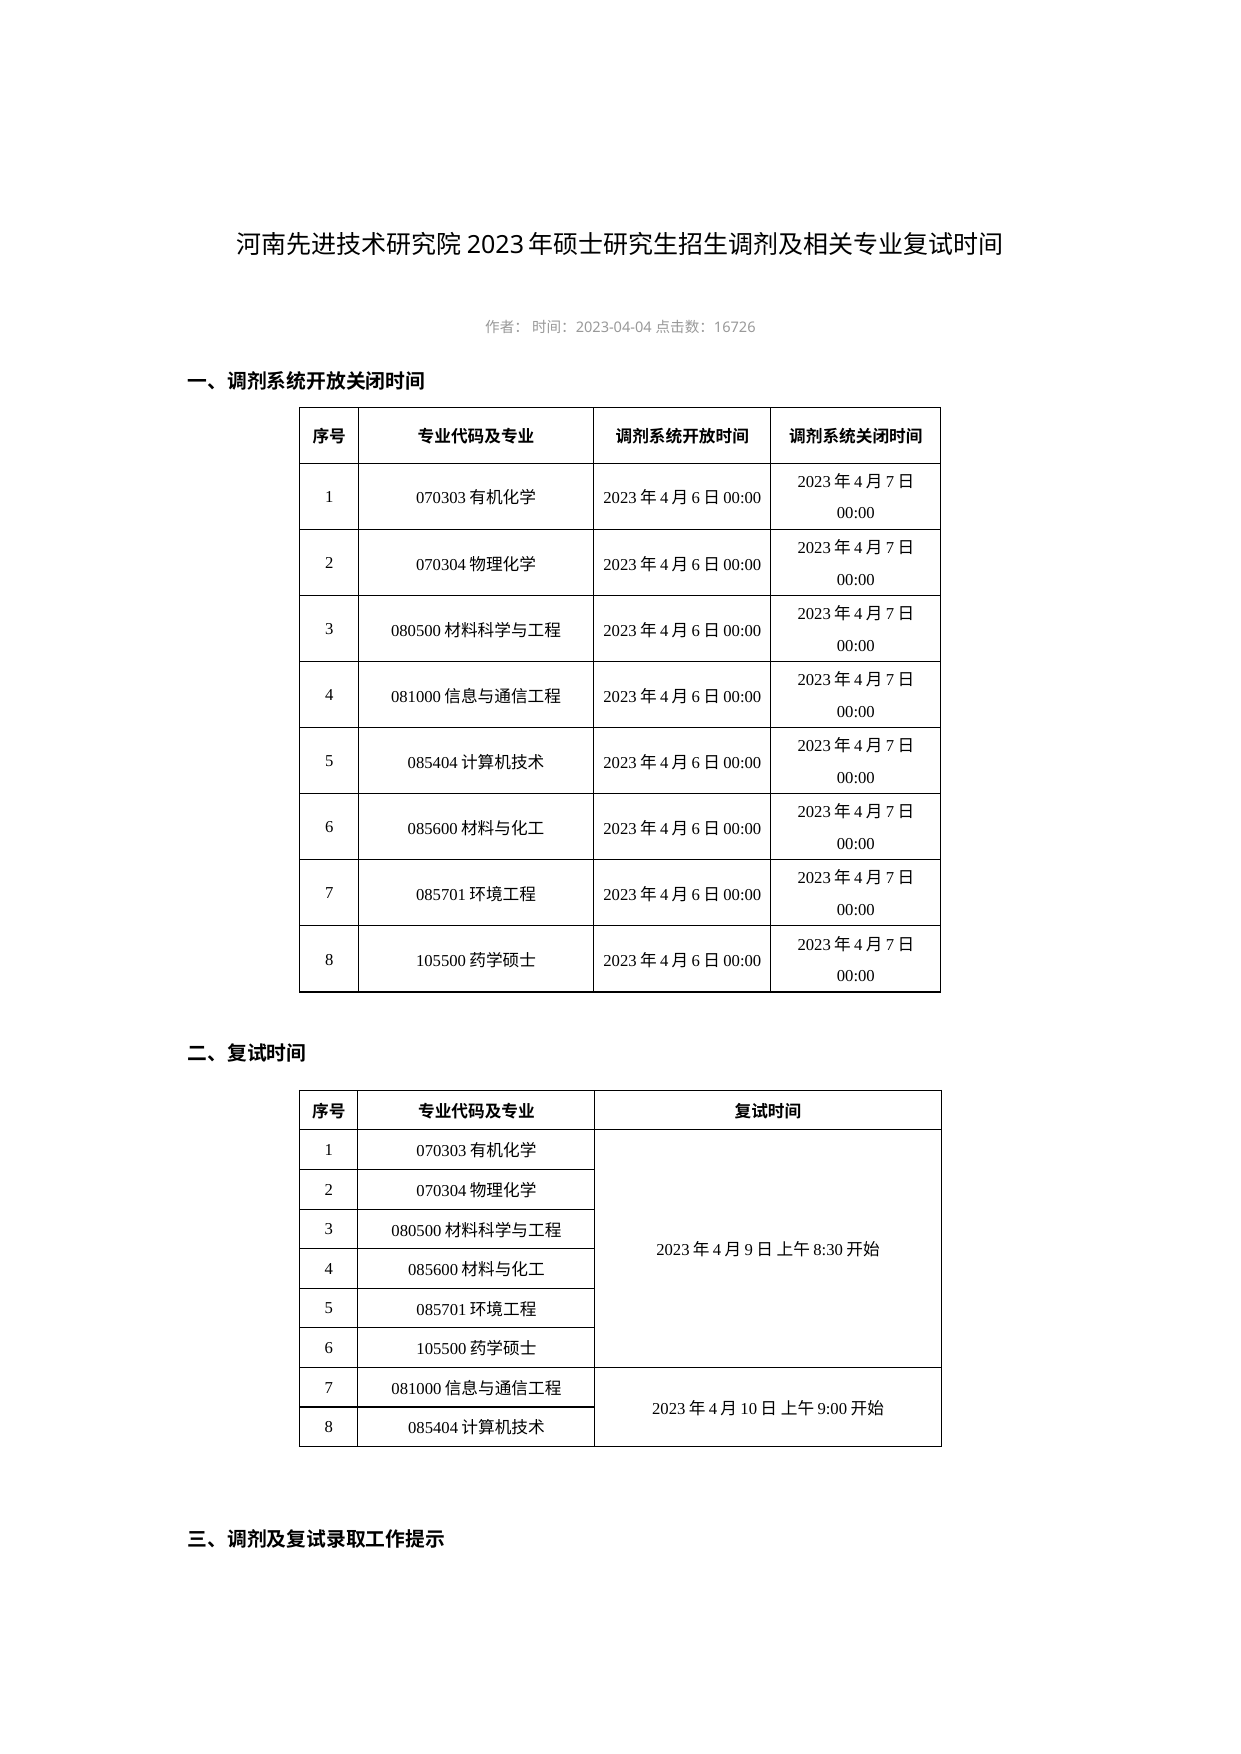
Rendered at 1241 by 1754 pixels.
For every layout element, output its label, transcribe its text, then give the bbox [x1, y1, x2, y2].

table_cell 080500材料科学与工程 [359, 596, 593, 661]
table_cell 2023年4月7日00:00 [771, 662, 940, 727]
table_cell 2023年4月6日00:00 [594, 596, 770, 661]
table_cell 2023年4月7日00:00 [771, 596, 940, 661]
text 二、复试时间 [187, 1035, 1053, 1068]
table_header 序号 [300, 1091, 357, 1129]
table_cell 105500药学硕士 [358, 1328, 594, 1367]
table_cell 070303有机化学 [358, 1130, 594, 1169]
table_cell 081000信息与通信工程 [359, 662, 593, 727]
table_cell 7 [300, 860, 358, 925]
table_cell 2023年4月7日00:00 [771, 794, 940, 859]
table_cell 2023年4月6日00:00 [594, 794, 770, 859]
table_cell 2023年4月6日00:00 [594, 926, 770, 991]
table_cell 085600材料与化工 [358, 1249, 594, 1288]
table_cell 070304物理化学 [359, 530, 593, 595]
table_cell 2023年4月6日00:00 [594, 662, 770, 727]
table_cell 070304物理化学 [358, 1170, 594, 1208]
table_cell 2023年4月6日00:00 [594, 464, 770, 529]
table_cell 5 [300, 728, 358, 793]
table_cell 2023年4月6日00:00 [594, 530, 770, 595]
table_header 调剂系统开放时间 [594, 408, 770, 463]
table_cell 7 [300, 1368, 357, 1406]
text 三、调剂及复试录取工作提示 [187, 1522, 1053, 1554]
text 一、调剂系统开放关闭时间 [187, 364, 1053, 396]
table_header 调剂系统关闭时间 [771, 408, 940, 463]
table_cell 5 [300, 1289, 357, 1327]
table_header 专业代码及专业 [358, 1091, 594, 1129]
table_cell 2023年4月7日00:00 [771, 926, 940, 991]
table_cell 2023年4月7日00:00 [771, 464, 940, 529]
table_cell 105500药学硕士 [359, 926, 593, 991]
table_cell 2023年4月6日00:00 [594, 728, 770, 793]
table_cell 080500材料科学与工程 [358, 1210, 594, 1248]
table_header 专业代码及专业 [359, 408, 593, 463]
table_cell 1 [300, 464, 358, 529]
table_cell 3 [300, 1210, 357, 1248]
table_cell 4 [300, 662, 358, 727]
table_cell 8 [300, 926, 358, 991]
table_cell 070303有机化学 [359, 464, 593, 529]
table_cell 2023年4月10日 上午9:00开始 [595, 1368, 941, 1446]
table_cell 6 [300, 1328, 357, 1367]
table_header 复试时间 [595, 1091, 941, 1129]
table_cell 2023年4月6日00:00 [594, 860, 770, 925]
table_cell 2 [300, 530, 358, 595]
table_cell 085404计算机技术 [358, 1408, 594, 1446]
table_cell 085701环境工程 [358, 1289, 594, 1327]
table_cell 1 [300, 1130, 357, 1169]
table_cell 085600材料与化工 [359, 794, 593, 859]
text 作者： 时间：2023-04-04 点击数：16726 [187, 310, 1053, 343]
table_cell 2023年4月7日00:00 [771, 728, 940, 793]
table_cell 8 [300, 1408, 357, 1446]
table_cell 2023年4月9日 上午8:30开始 [595, 1130, 941, 1367]
table_cell 2023年4月7日00:00 [771, 530, 940, 595]
table_cell 085701环境工程 [359, 860, 593, 925]
table_cell 4 [300, 1249, 357, 1288]
table_cell 081000信息与通信工程 [358, 1368, 594, 1406]
table_cell 6 [300, 794, 358, 859]
subtitle 河南先进技术研究院2023年硕士研究生招生调剂及相关专业复试时间 [187, 210, 1053, 275]
table_cell 2023年4月7日00:00 [771, 860, 940, 925]
table_cell 3 [300, 596, 358, 661]
table_cell 085404计算机技术 [359, 728, 593, 793]
table_header 序号 [300, 408, 358, 463]
table_cell 2 [300, 1170, 357, 1208]
